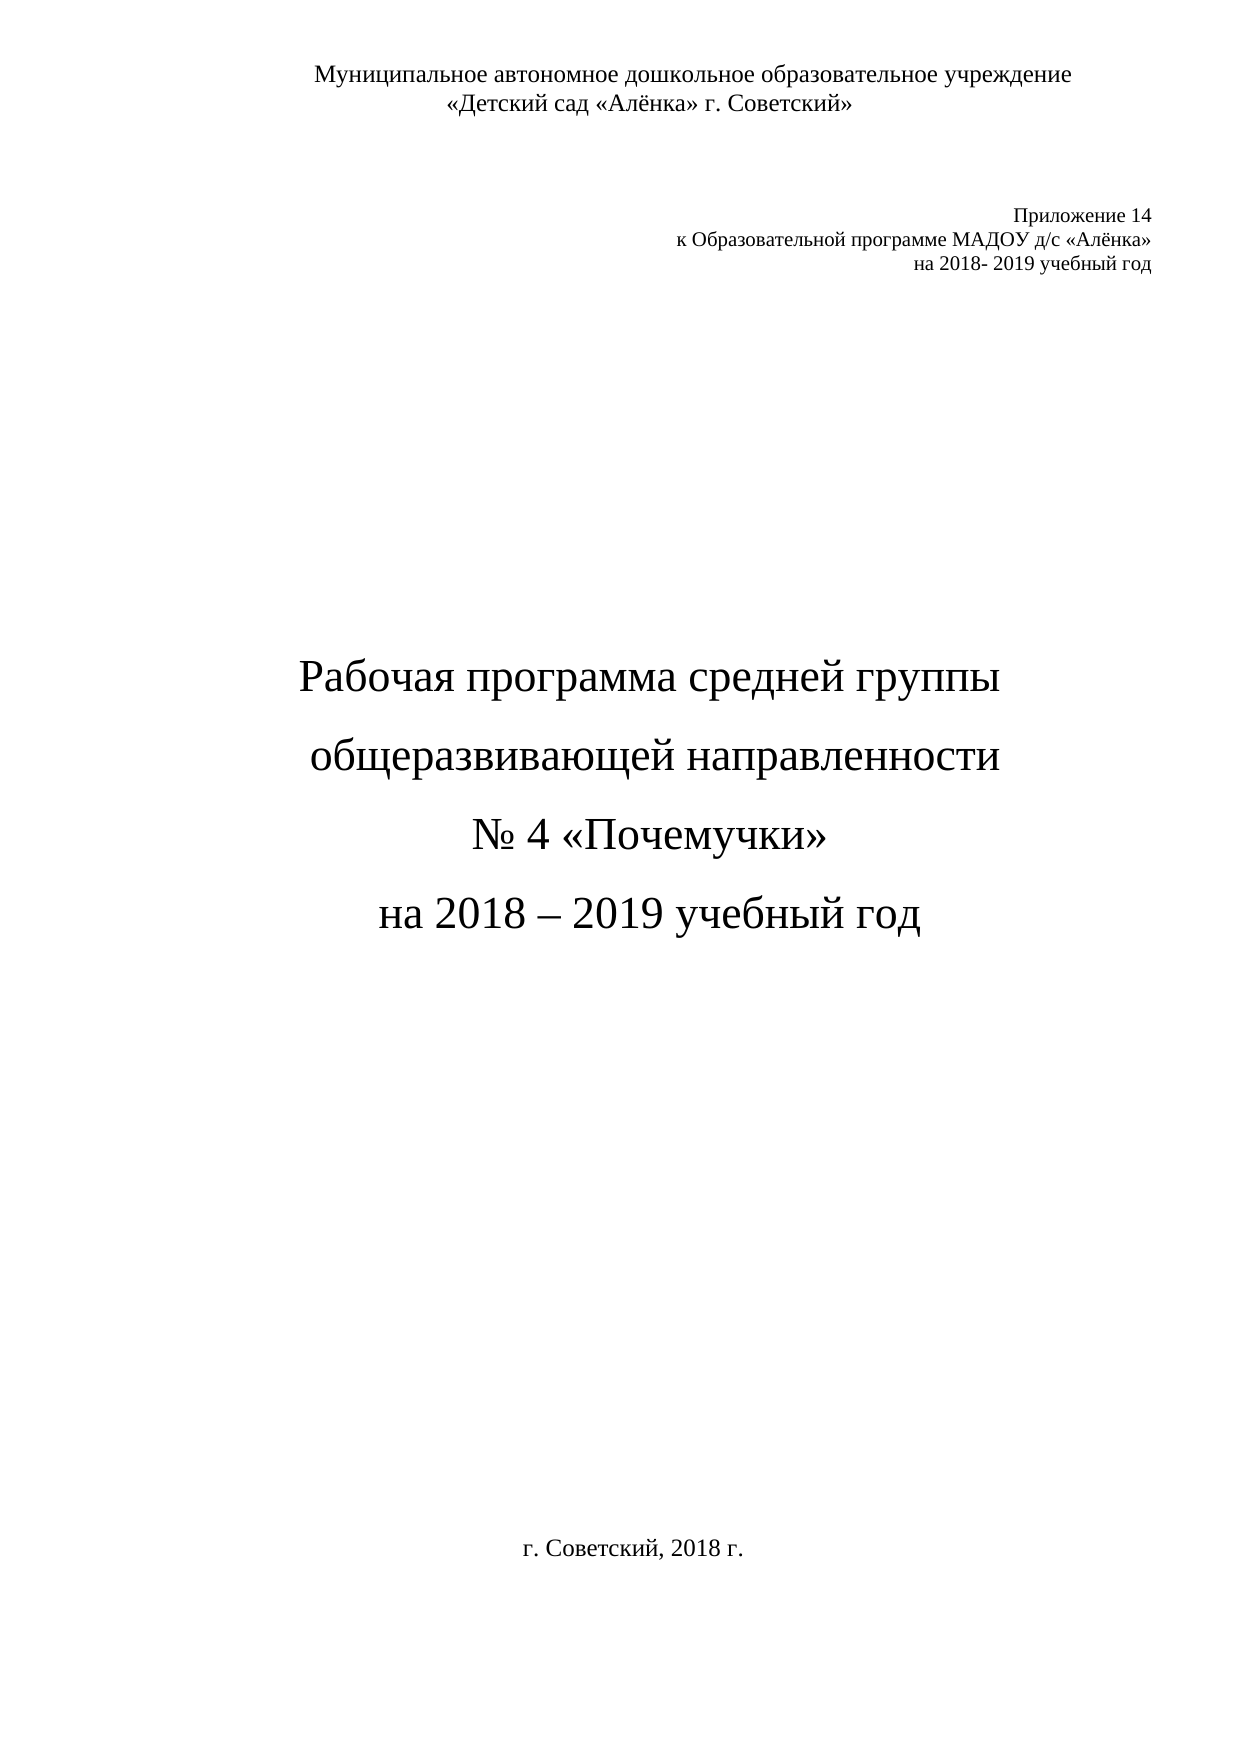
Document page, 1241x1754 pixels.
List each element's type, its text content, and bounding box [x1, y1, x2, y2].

text № 4 «Почемучки» [148, 807, 1152, 859]
text на 2018 – 2019 учебный год [148, 886, 1152, 939]
text Приложение 14 [148, 203, 1152, 227]
text на 2018- 2019 учебный год [148, 251, 1152, 275]
text Муниципальное автономное дошкольное образовательное учреждение [148, 59, 1152, 88]
text Рабочая программа средней группы [148, 649, 1152, 701]
text общеразвивающей направленности [148, 728, 1152, 781]
text г. Советский, 2018 г. [148, 1533, 1152, 1562]
text к Образовательной программе МАДОУ д/с «Алёнка» [148, 227, 1152, 251]
text «Детский сад «Алёнка» г. Советский» [148, 88, 1152, 117]
